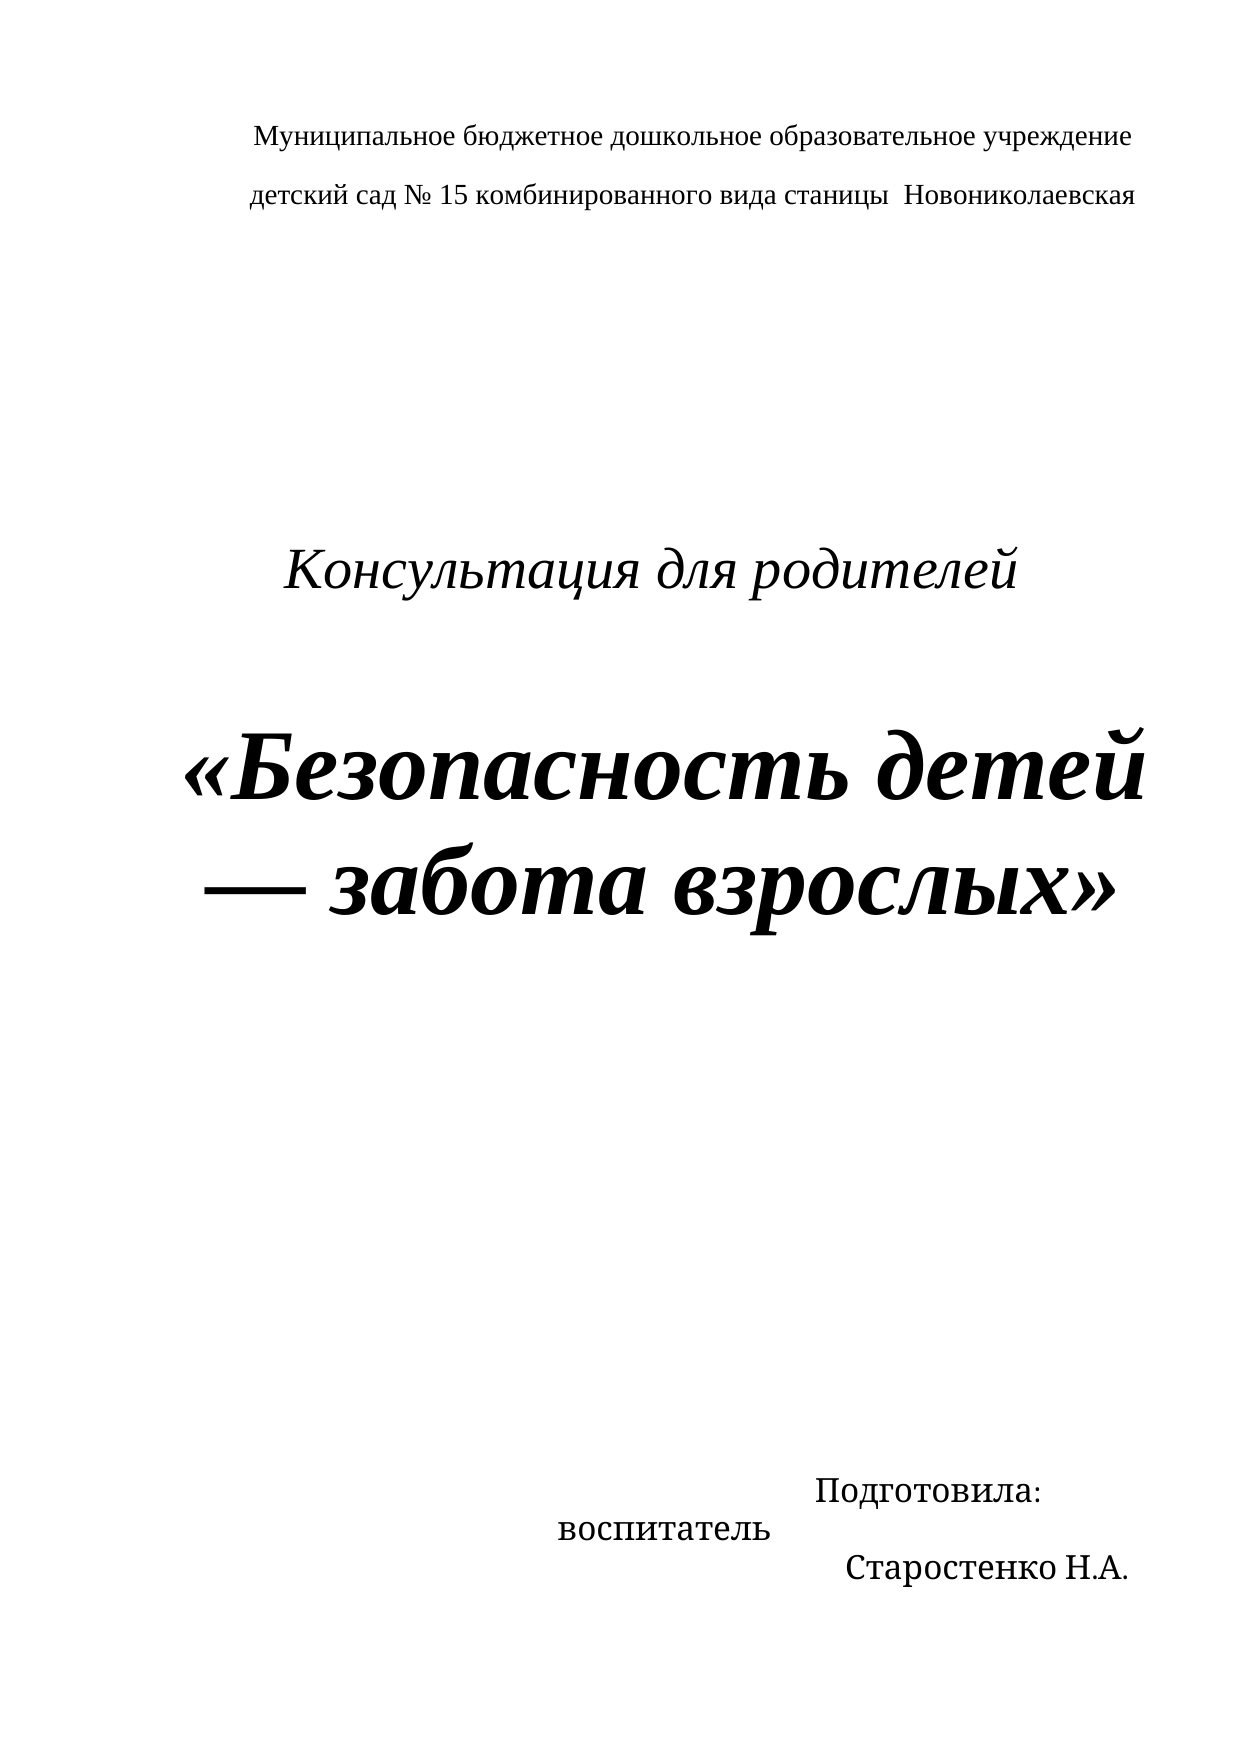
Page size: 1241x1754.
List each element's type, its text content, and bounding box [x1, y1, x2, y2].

text Муниципальное бюджетное дошкольное образовательное учреждение [177, 118, 1152, 152]
text Консультация для родителей [177, 534, 1126, 601]
text «Безопасность детей — забота взрослых» [177, 706, 1152, 936]
text Старостенко Н.А. [177, 1549, 1152, 1587]
text детский сад № 15 комбинированного вида станицы Новониколаевская [177, 177, 1152, 211]
text Подготовила: воспитатель [177, 1472, 1152, 1549]
